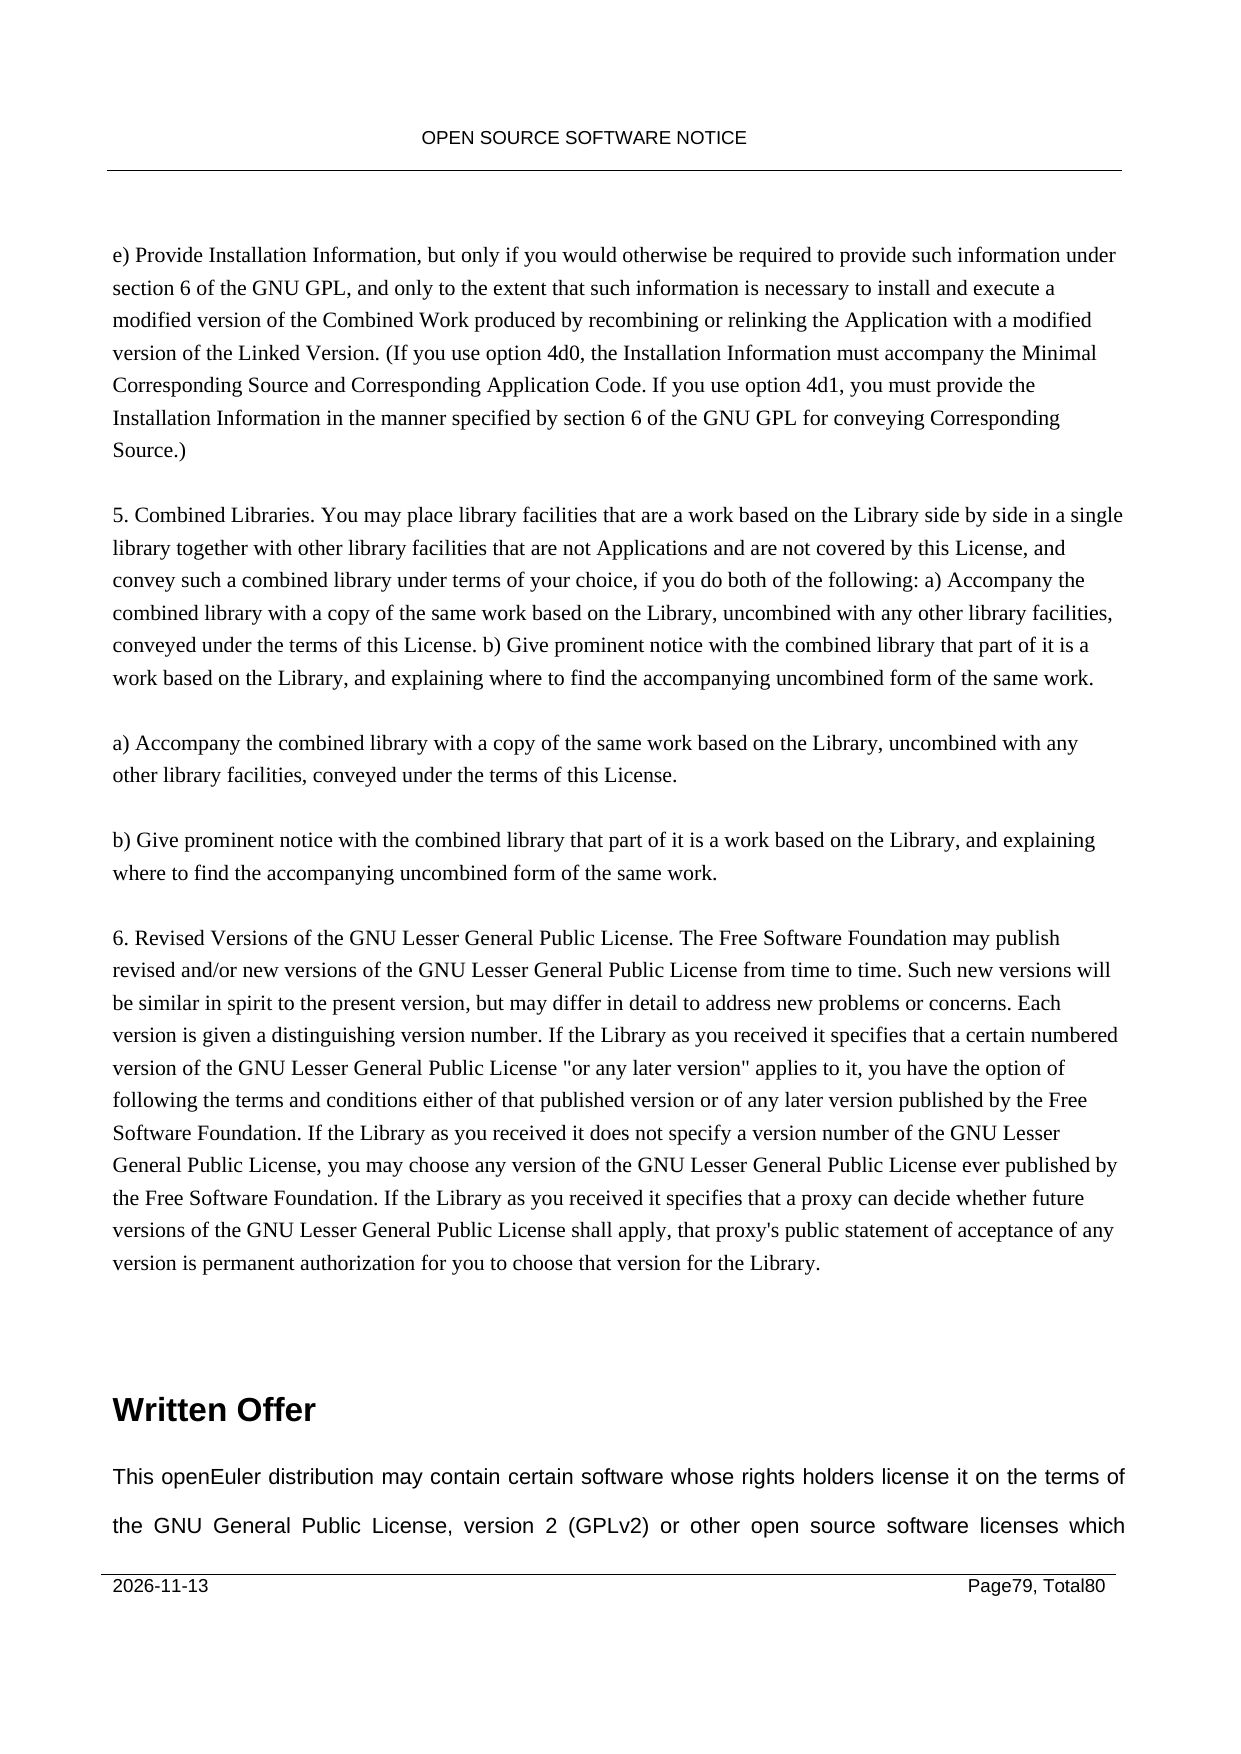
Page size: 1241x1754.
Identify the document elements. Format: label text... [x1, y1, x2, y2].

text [112, 1461, 1128, 1542]
text Written Offer [112, 1376, 1128, 1441]
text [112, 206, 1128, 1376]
